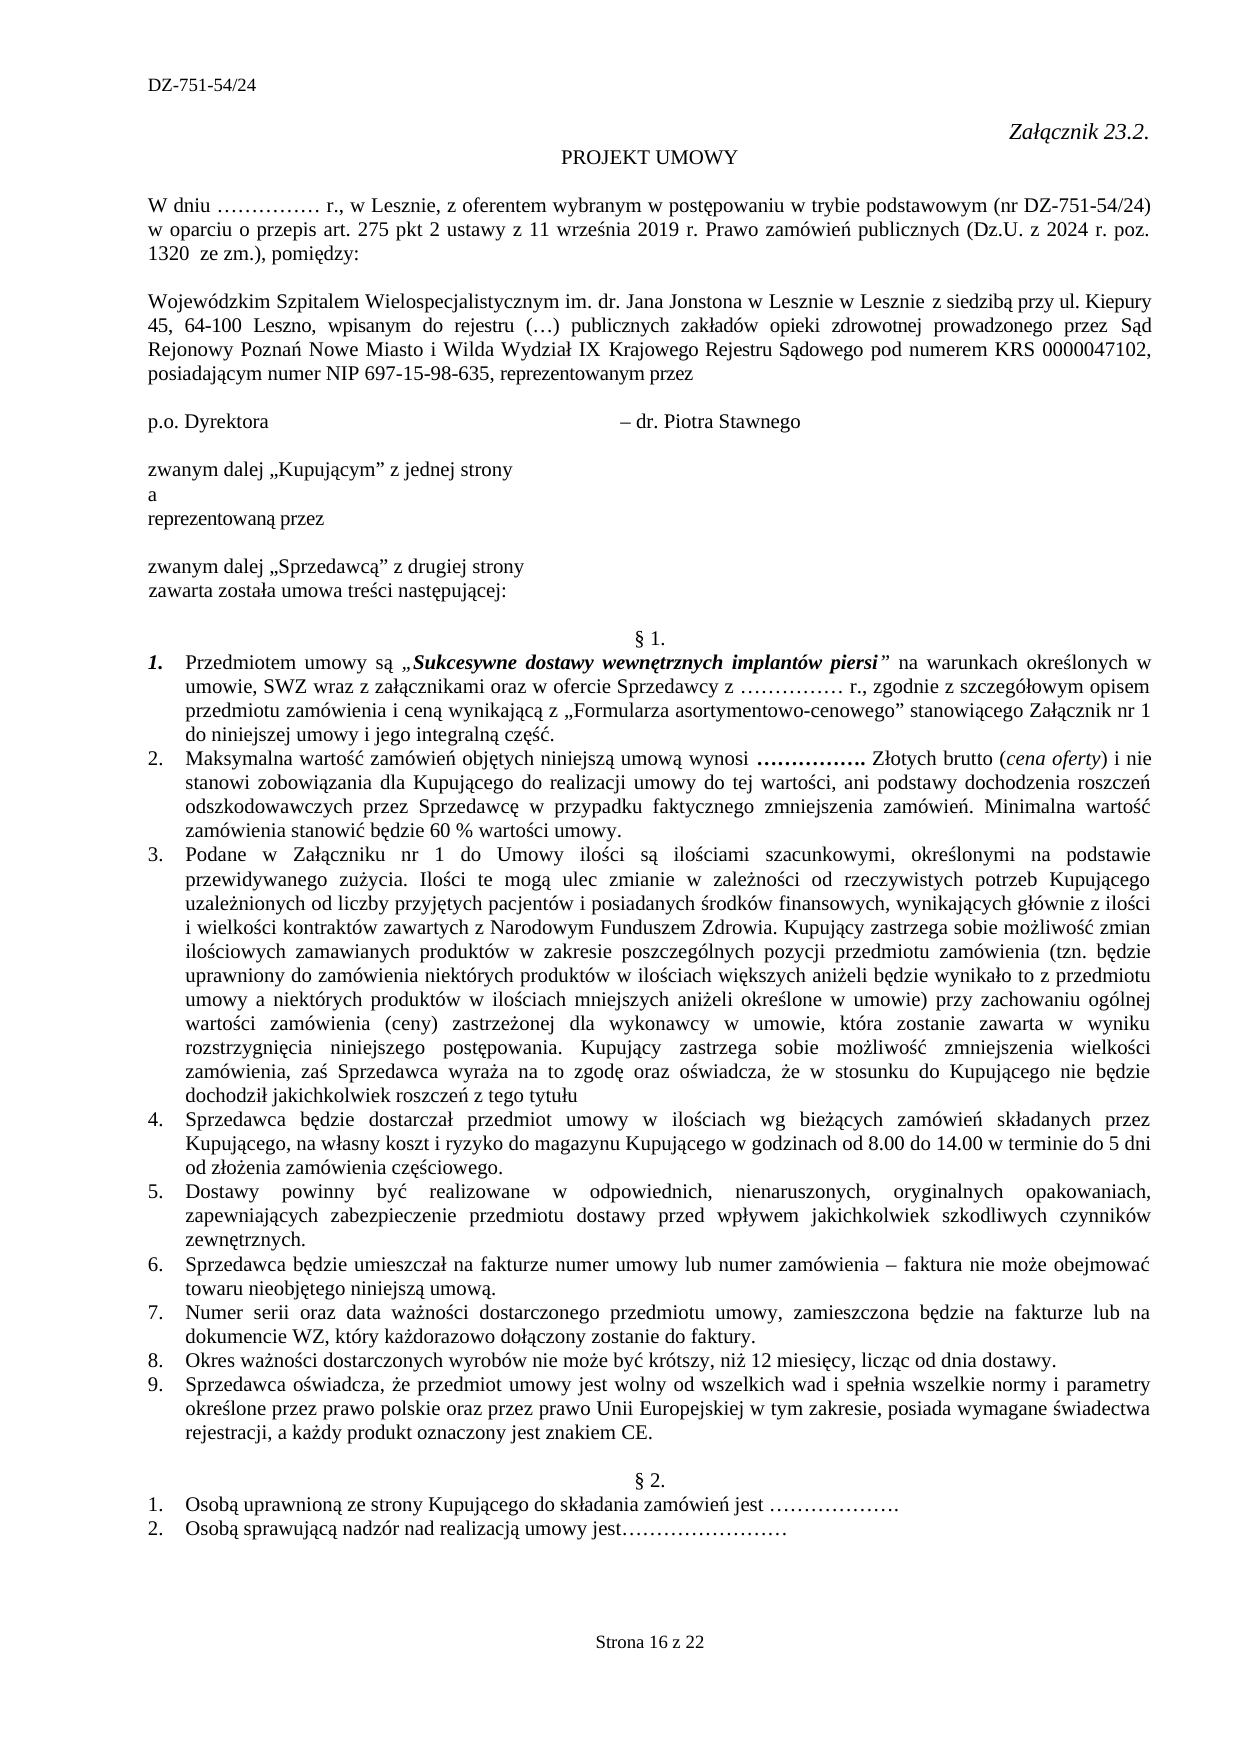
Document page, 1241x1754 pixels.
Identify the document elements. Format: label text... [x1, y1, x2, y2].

list Sprzedawca będzie umieszczał na fakturze numer umowy lub numer zamówienia – faktura nie może obejmować towaru nieobjętego niniejszą umową. [148, 1251, 1152, 1299]
list Sprzedawca będzie dostarczał przedmiot umowy w ilościach wg bieżących zamówień składanych przez Kupującego, na własny koszt i ryzyko do magazynu Kupującego w godzinach od 8.00 do 14.00 w terminie do 5 dni od złożenia zamówienia częściowego. [148, 1107, 1152, 1179]
text § 1. [148, 626, 1152, 650]
text a [148, 481, 1152, 506]
list Osobą sprawującą nadzór nad realizacją umowy jest…………………… [148, 1516, 1152, 1540]
text PROJEKT UMOWY [148, 144, 1152, 169]
text p.o. Dyrektora – dr. Piotra Stawnego [148, 409, 1152, 433]
list Dostawy powinny być realizowane w odpowiednich, nienaruszonych, oryginalnych opakowaniach, zapewniających zabezpieczenie przedmiotu dostawy przed wpływem jakichkolwiek szkodliwych czynników zewnętrznych. [148, 1179, 1152, 1251]
list Numer serii oraz data ważności dostarczonego przedmiotu umowy, zamieszczona będzie na fakturze lub na dokumencie WZ, który każdorazowo dołączony zostanie do faktury. [148, 1299, 1152, 1348]
list Osobą uprawnioną ze strony Kupującego do składania zamówień jest ………………. [148, 1492, 1152, 1516]
text W dniu …………… r., w Lesznie, z oferentem wybranym w postępowaniu w trybie podstawowym (nr DZ-751-54/24) w oparciu o przepis art. 275 pkt 2 ustawy z 11 września 2019 r. Prawo zamówień publicznych (Dz.U. z 2024 r. poz. 1320 ze zm.), pomiędzy: [148, 193, 1152, 265]
list Okres ważności dostarczonych wyrobów nie może być krótszy, niż 12 miesięcy, licząc od dnia dostawy. [148, 1348, 1152, 1372]
text zwanym dalej „Kupującym” z jednej strony [148, 457, 1152, 481]
text Wojewódzkim Szpitalem Wielospecjalistycznym im. dr. Jana Jonstona w Lesznie w Lesznie z siedzibą przy ul. Kiepury 45, 64-100 Leszno, wpisanym do rejestru (…) publicznych zakładów opieki zdrowotnej prowadzonego przez Sąd Rejonowy Poznań Nowe Miasto i Wilda Wydział IX Krajowego Rejestru Sądowego pod numerem KRS 0000047102, posiadającym numer NIP 697-15-98-635, reprezentowanym przez [148, 289, 1152, 385]
list Sprzedawca oświadcza, że przedmiot umowy jest wolny od wszelkich wad i spełnia wszelkie normy i parametry określone przez prawo polskie oraz przez prawo Unii Europejskiej w tym zakresie, posiada wymagane świadectwa rejestracji, a każdy produkt oznaczony jest znakiem CE. [148, 1372, 1152, 1444]
text Załącznik 23.2. [148, 118, 1152, 144]
list Maksymalna wartość zamówień objętych niniejszą umową wynosi ……………. Złotych brutto (cena oferty) i nie stanowi zobowiązania dla Kupującego do realizacji umowy do tej wartości, ani podstawy dochodzenia roszczeń odszkodowawczych przez Sprzedawcę w przypadku faktycznego zmniejszenia zamówień. Minimalna wartość zamówienia stanowić będzie 60 % wartości umowy. [148, 746, 1152, 842]
text reprezentowaną przez [148, 506, 1152, 529]
text zwanym dalej „Sprzedawcą” z drugiej strony [148, 554, 1152, 578]
list Podane w Załączniku nr 1 do Umowy ilości są ilościami szacunkowymi, określonymi na podstawie przewidywanego zużycia. Ilości te mogą ulec zmianie w zależności od rzeczywistych potrzeb Kupującego uzależnionych od liczby przyjętych pacjentów i posiadanych środków finansowych, wynikających głównie z ilości i wielkości kontraktów zawartych z Narodowym Funduszem Zdrowia. Kupujący zastrzega sobie możliwość zmian ilościowych zamawianych produktów w zakresie poszczególnych pozycji przedmiotu zamówienia (tzn. będzie uprawniony do zamówienia niektórych produktów w ilościach większych aniżeli będzie wynikało to z przedmiotu umowy a niektórych produktów w ilościach mniejszych aniżeli określone w umowie) przy zachowaniu ogólnej wartości zamówienia (ceny) zastrzeżonej dla wykonawcy w umowie, która zostanie zawarta w wyniku rozstrzygnięcia niniejszego postępowania. Kupujący zastrzega sobie możliwość zmniejszenia wielkości zamówienia, zaś Sprzedawca wyraża na to zgodę oraz oświadcza, że w stosunku do Kupującego nie będzie dochodził jakichkolwiek roszczeń z tego tytułu [148, 842, 1152, 1107]
text zawarta została umowa treści następującej: [148, 578, 1152, 602]
list Przedmiotem umowy są „Sukcesywne dostawy wewnętrznych implantów piersi” na warunkach określonych w umowie, SWZ wraz z załącznikami oraz w ofercie Sprzedawcy z …………… r., zgodnie z szczegółowym opisem przedmiotu zamówienia i ceną wynikającą z „Formularza asortymentowo-cenowego” stanowiącego Załącznik nr 1 do niniejszej umowy i jego integralną część. [148, 650, 1152, 746]
text § 2. [148, 1468, 1152, 1492]
